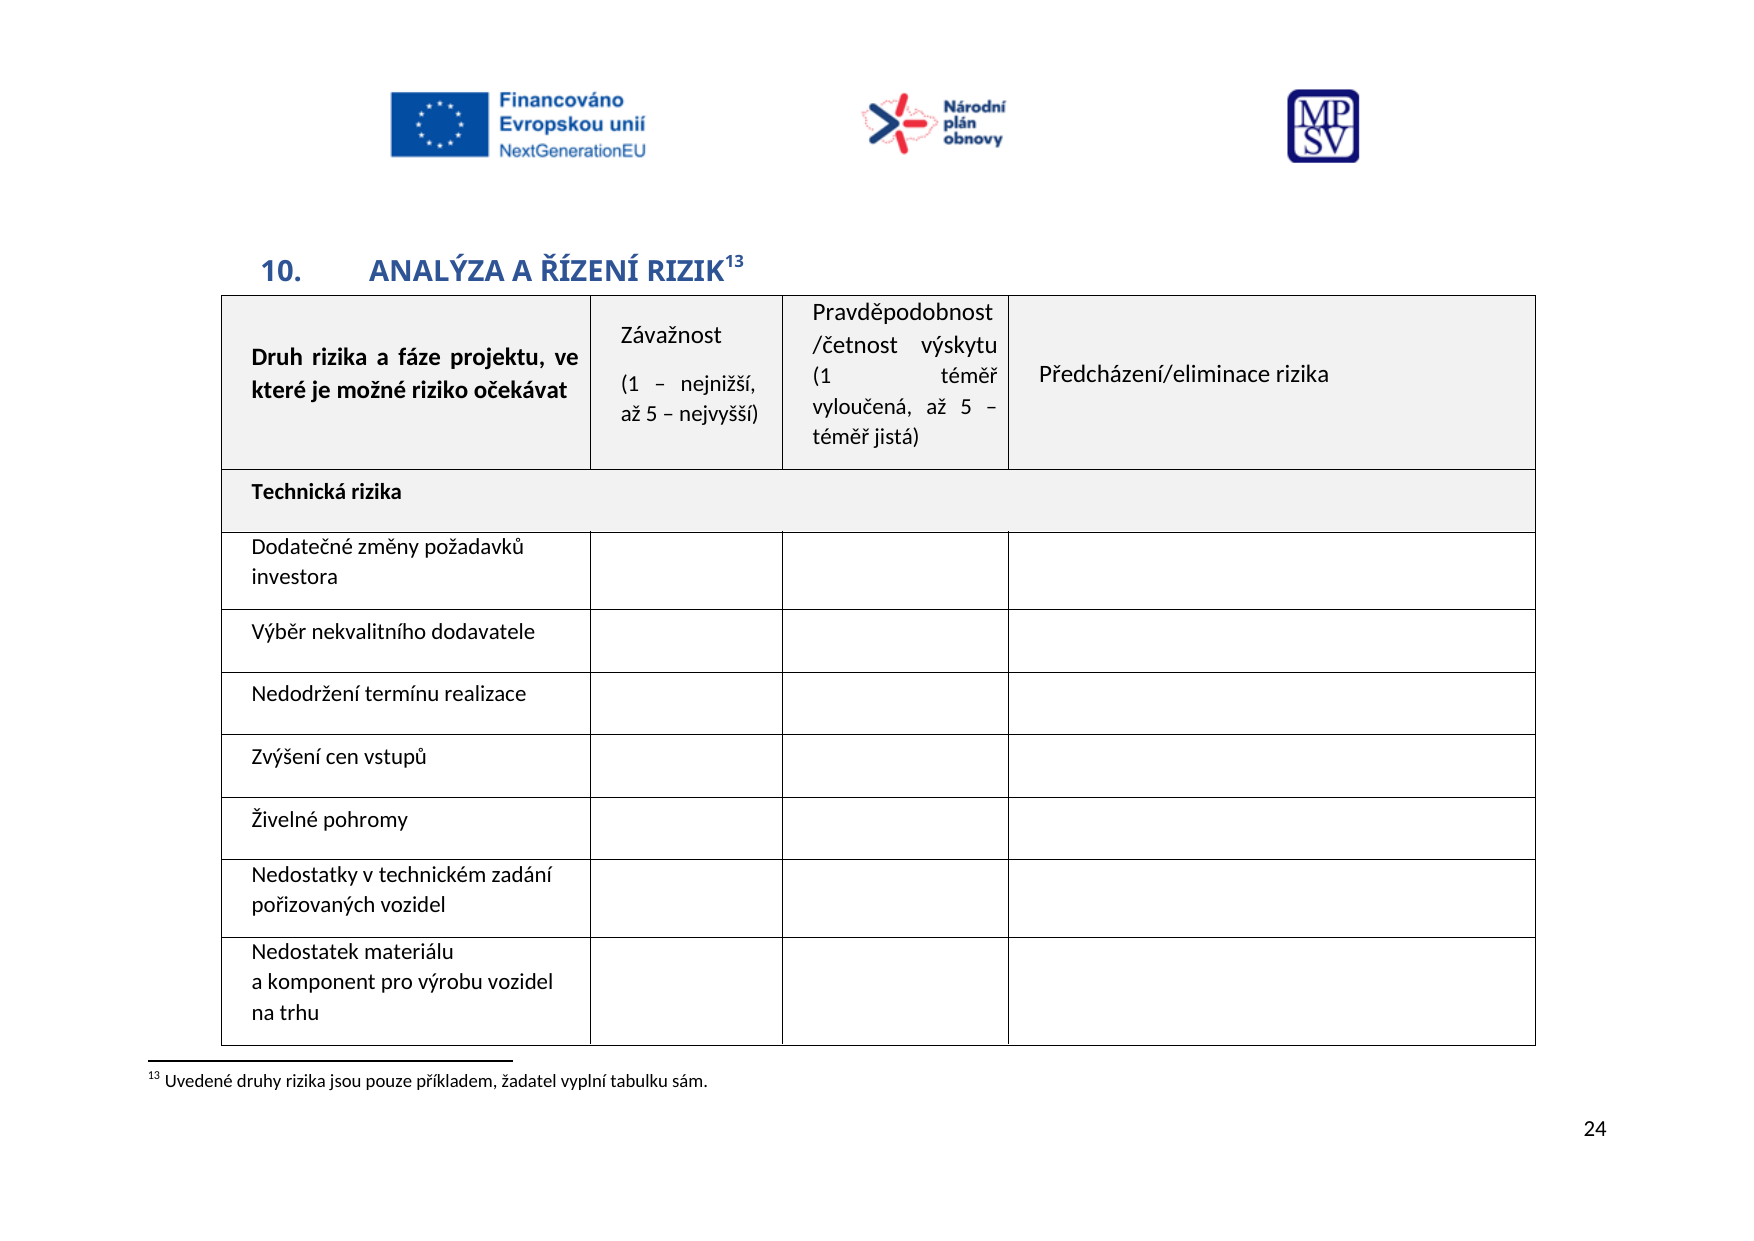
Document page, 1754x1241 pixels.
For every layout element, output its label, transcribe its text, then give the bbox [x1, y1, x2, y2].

table_cell Výběr nekvalitního dodavatele [222, 610, 590, 671]
table_cell [783, 938, 1008, 1044]
table_cell [591, 533, 782, 609]
table_cell Zvýšení cen vstupů [222, 735, 590, 797]
table_cell [591, 673, 782, 734]
table_header Pravděpodobnost /četnost výskytu (1 téměř vyloučená, až 5 – téměř jistá) [783, 296, 1008, 469]
table_cell [1009, 533, 1535, 609]
table_cell [783, 735, 1008, 797]
table_cell [1009, 860, 1535, 937]
table_cell [591, 610, 782, 671]
table_cell [1009, 798, 1535, 859]
table_cell [591, 735, 782, 797]
table_cell Nedodržení termínu realizace [222, 673, 590, 734]
table_cell [1009, 673, 1535, 734]
table_header Závažnost (1 – nejnižší, až 5 – nejvyšší) [591, 296, 782, 469]
table_cell [591, 938, 782, 1044]
table_cell [591, 798, 782, 859]
table_cell Technická rizika [222, 470, 1535, 531]
table_cell [1009, 938, 1535, 1044]
table_header Druh rizika a fáze projektu, ve které je možné riziko očekávat [222, 296, 590, 469]
subtitle Analýza a řízení rizik [260, 250, 1606, 289]
table_cell [783, 798, 1008, 859]
table_cell Nedostatek materiálu a komponent pro výrobu vozidel na trhu [222, 938, 590, 1044]
table_cell [591, 860, 782, 937]
table_cell [783, 533, 1008, 609]
picture [381, 73, 1373, 181]
table_header Předcházení/eliminace rizika [1009, 296, 1535, 469]
table_cell Dodatečné změny požadavků investora [222, 533, 590, 609]
table_cell Nedostatky v technickém zadání pořizovaných vozidel [222, 860, 590, 937]
table_cell [783, 610, 1008, 671]
table_cell Živelné pohromy [222, 798, 590, 859]
table_cell [783, 673, 1008, 734]
table_cell [1009, 610, 1535, 671]
table_cell [783, 860, 1008, 937]
table_cell [1009, 735, 1535, 797]
